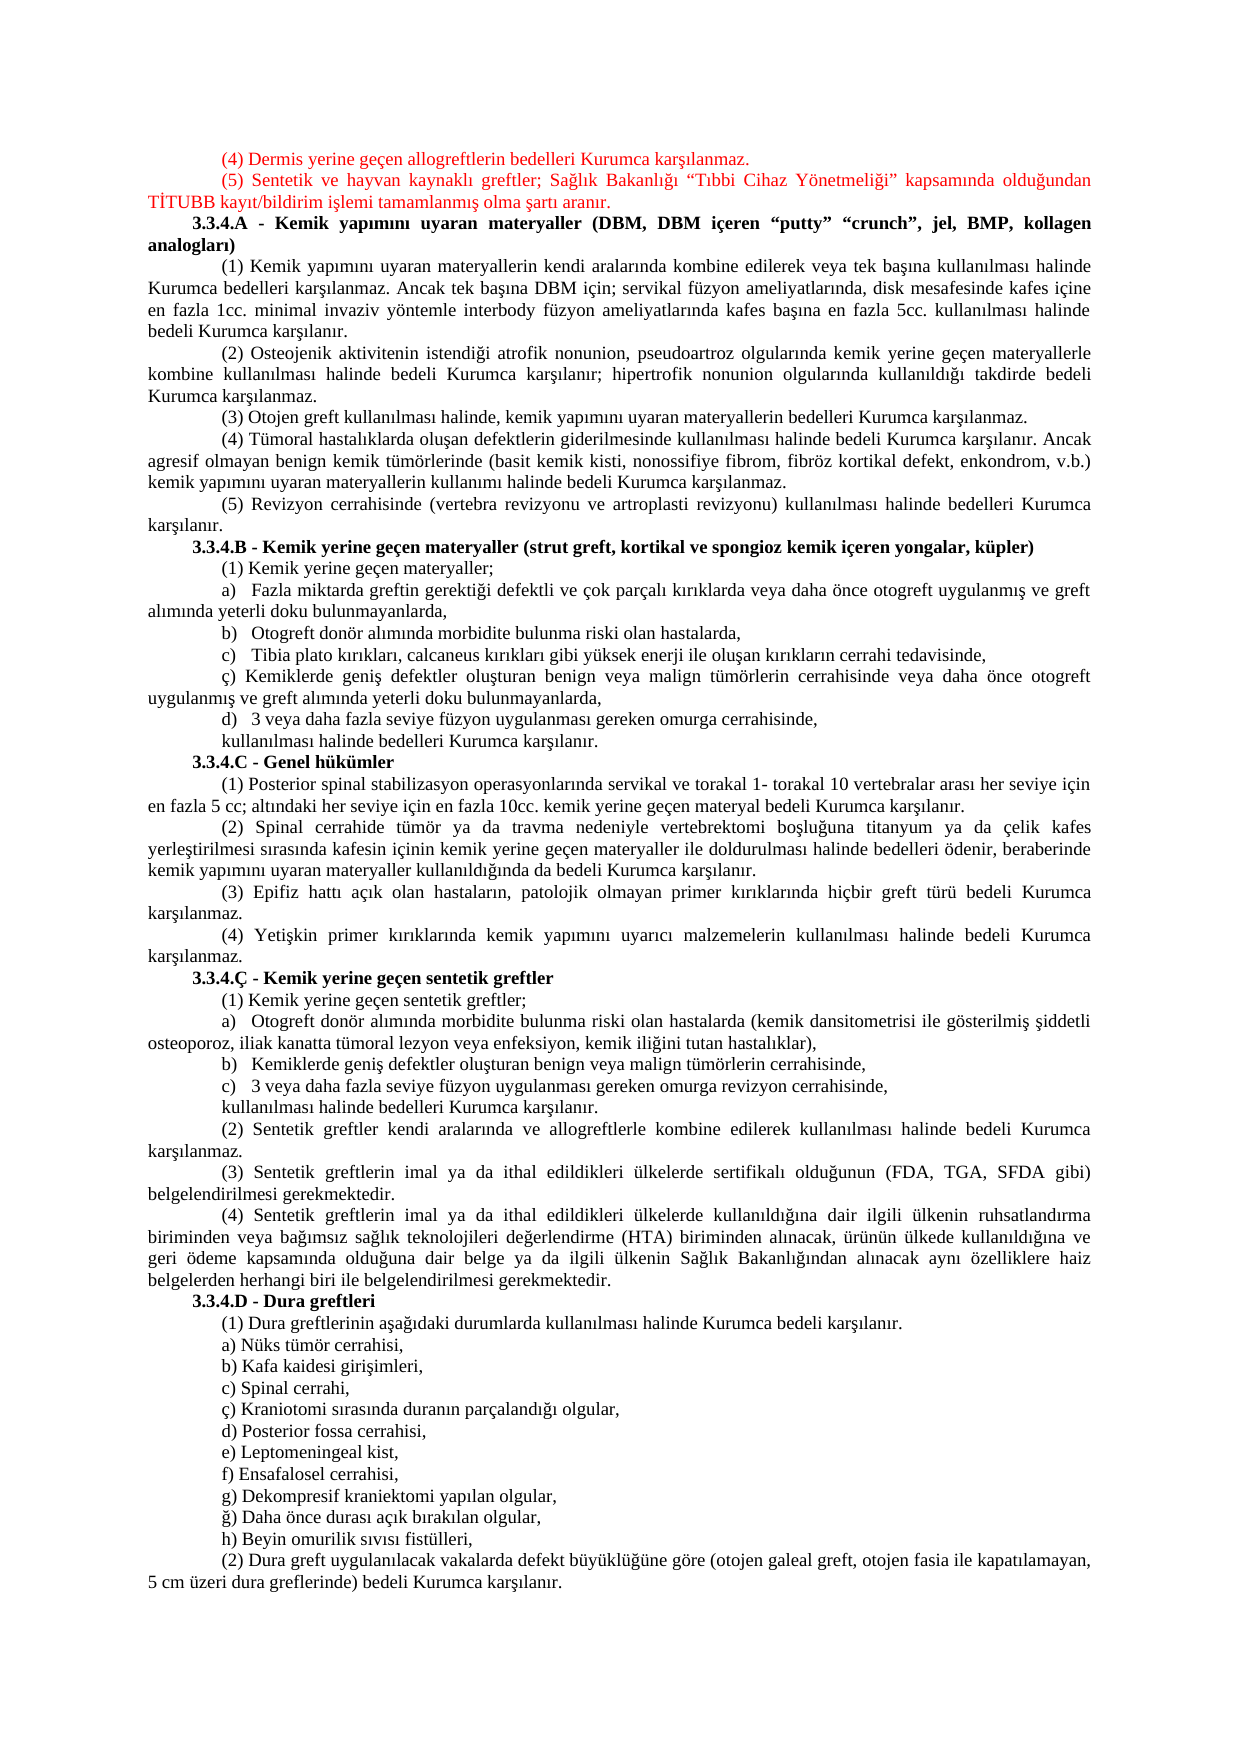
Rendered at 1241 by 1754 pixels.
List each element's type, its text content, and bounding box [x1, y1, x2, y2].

subtitle 3.3.4.B - Kemik yerine geçen materyaller (strut greft, kortikal ve spongioz kemik içeren yongalar, küpler) [148, 536, 1093, 557]
text (1) Kemik yapımını uyaran materyallerin kendi aralarında kombine edilerek veya tek başına kullanılması halinde Kurumca bedelleri karşılanmaz. Ancak tek başına DBM için; servikal füzyon ameliyatlarında, disk mesafesinde kafes içine en fazla 1cc. minimal invaziv yöntemle interbody füzyon ameliyatlarında kafes başına en fazla 5cc. kullanılması halinde bedeli Kurumca karşılanır. [148, 255, 1093, 342]
text e) Leptomeningeal kist, [148, 1441, 1093, 1463]
subtitle 3.3.4.C - Genel hükümler [148, 751, 1093, 773]
text c) Spinal cerrahi, [148, 1377, 1093, 1398]
text (2) Osteojenik aktivitenin istendiği atrofik nonunion, pseudoartroz olgularında kemik yerine geçen materyallerle kombine kullanılması halinde bedeli Kurumca karşılanır; hipertrofik nonunion olgularında kullanıldığı takdirde bedeli Kurumca karşılanmaz. [148, 342, 1093, 406]
text (1) Dura greftlerinin aşağıdaki durumlarda kullanılması halinde Kurumca bedeli karşılanır. [148, 1312, 1093, 1333]
text ğ) Daha önce durası açık bırakılan olgular, [148, 1506, 1093, 1528]
text (4) Sentetik greftlerin imal ya da ithal edildikleri ülkelerde kullanıldığına dair ilgili ülkenin ruhsatlandırma biriminden veya bağımsız sağlık teknolojileri değerlendirme (HTA) biriminden alınacak, ürünün ülkede kullanıldığına ve geri ödeme kapsamında olduğuna dair belge ya da ilgili ülkenin Sağlık Bakanlığından alınacak aynı özelliklere haiz belgelerden herhangi biri ile belgelendirilmesi gerekmektedir. [148, 1204, 1093, 1290]
text g) Dekompresif kraniektomi yapılan olgular, [148, 1484, 1093, 1506]
text ç) Kemiklerde geniş defektler oluşturan benign veya malign tümörlerin cerrahisinde veya daha önce otogreft uygulanmış ve greft alımında yeterli doku bulunmayanlarda, [148, 665, 1093, 708]
list Kemiklerde geniş defektler oluşturan benign veya malign tümörlerin cerrahisinde, [148, 1053, 1093, 1075]
text (4) Yetişkin primer kırıklarında kemik yapımını uyarıcı malzemelerin kullanılması halinde bedeli Kurumca karşılanmaz. [148, 924, 1093, 967]
text ç) Kraniotomi sırasında duranın parçalandığı olgular, [148, 1398, 1093, 1420]
text (3) Epifiz hattı açık olan hastaların, patolojik olmayan primer kırıklarında hiçbir greft türü bedeli Kurumca karşılanmaz. [148, 881, 1093, 924]
text (2) Dura greft uygulanılacak vakalarda defekt büyüklüğüne göre (otojen galeal greft, otojen fasia ile kapatılamayan, 5 cm üzeri dura greflerinde) bedeli Kurumca karşılanır. [148, 1549, 1093, 1592]
text (1) Kemik yerine geçen materyaller; [148, 557, 1093, 579]
text b) Kafa kaidesi girişimleri, [148, 1355, 1093, 1377]
text a) Nüks tümör cerrahisi, [148, 1333, 1093, 1355]
text (4) Dermis yerine geçen allogreftlerin bedelleri Kurumca karşılanmaz. [148, 148, 1093, 169]
text (1) Posterior spinal stabilizasyon operasyonlarında servikal ve torakal 1- torakal 10 vertebralar arası her seviye için en fazla 5 cc; altındaki her seviye için en fazla 10cc. kemik yerine geçen materyal bedeli Kurumca karşılanır. [148, 773, 1093, 816]
subtitle 3.3.4.A - Kemik yapımını uyaran materyaller (DBM, DBM içeren “putty” “crunch”, jel, BMP, kollagen analogları) [148, 212, 1093, 255]
list Otogreft donör alımında morbidite bulunma riski olan hastalarda, [148, 622, 1093, 643]
list kullanılması halinde bedelleri Kurumca karşılanır. [221, 730, 1093, 751]
list 3 veya daha fazla seviye füzyon uygulanması gereken omurga revizyon cerrahisinde, [148, 1075, 1093, 1096]
text (3) Sentetik greftlerin imal ya da ithal edildikleri ülkelerde sertifikalı olduğunun (FDA, TGA, SFDA gibi) belgelendirilmesi gerekmektedir. [148, 1161, 1093, 1204]
text (5) Sentetik ve hayvan kaynaklı greftler; Sağlık Bakanlığı “Tıbbi Cihaz Yönetmeliği” kapsamında olduğundan TİTUBB kayıt/bildirim işlemi tamamlanmış olma şartı aranır. [148, 169, 1093, 212]
list Otogreft donör alımında morbidite bulunma riski olan hastalarda (kemik dansitometrisi ile gösterilmiş şiddetli osteoporoz, iliak kanatta tümoral lezyon veya enfeksiyon, kemik iliğini tutan hastalıklar), [148, 1010, 1093, 1053]
list 3 veya daha fazla seviye füzyon uygulanması gereken omurga cerrahisinde, [148, 708, 1093, 730]
text (2) Spinal cerrahide tümör ya da travma nedeniyle vertebrektomi boşluğuna titanyum ya da çelik kafes yerleştirilmesi sırasında kafesin içinin kemik yerine geçen materyaller ile doldurulması halinde bedelleri ödenir, beraberinde kemik yapımını uyaran materyaller kullanıldığında da bedeli Kurumca karşılanır. [148, 816, 1093, 881]
list Tibia plato kırıkları, calcaneus kırıkları gibi yüksek enerji ile oluşan kırıkların cerrahi tedavisinde, [148, 643, 1093, 665]
text h) Beyin omurilik sıvısı fistülleri, [148, 1528, 1093, 1549]
list Fazla miktarda greftin gerektiği defektli ve çok parçalı kırıklarda veya daha önce otogreft uygulanmış ve greft alımında yeterli doku bulunmayanlarda, [148, 579, 1093, 622]
text (1) Kemik yerine geçen sentetik greftler; [148, 988, 1093, 1010]
text (3) Otojen greft kullanılması halinde, kemik yapımını uyaran materyallerin bedelleri Kurumca karşılanmaz. [148, 406, 1093, 428]
subtitle 3.3.4.D - Dura greftleri [148, 1290, 1093, 1312]
text (2) Sentetik greftler kendi aralarında ve allogreftlerle kombine edilerek kullanılması halinde bedeli Kurumca karşılanmaz. [148, 1118, 1093, 1161]
text kullanılması halinde bedelleri Kurumca karşılanır. [148, 1096, 1093, 1118]
text f) Ensafalosel cerrahisi, [148, 1463, 1093, 1484]
text (5) Revizyon cerrahisinde (vertebra revizyonu ve artroplasti revizyonu) kullanılması halinde bedelleri Kurumca karşılanır. [148, 493, 1093, 536]
text (4) Tümoral hastalıklarda oluşan defektlerin giderilmesinde kullanılması halinde bedeli Kurumca karşılanır. Ancak agresif olmayan benign kemik tümörlerinde (basit kemik kisti, nonossifiye fibrom, fibröz kortikal defekt, enkondrom, v.b.) kemik yapımını uyaran materyallerin kullanımı halinde bedeli Kurumca karşılanmaz. [148, 428, 1093, 493]
subtitle 3.3.4.Ç - Kemik yerine geçen sentetik greftler [148, 967, 1093, 988]
text d) Posterior fossa cerrahisi, [148, 1420, 1093, 1441]
